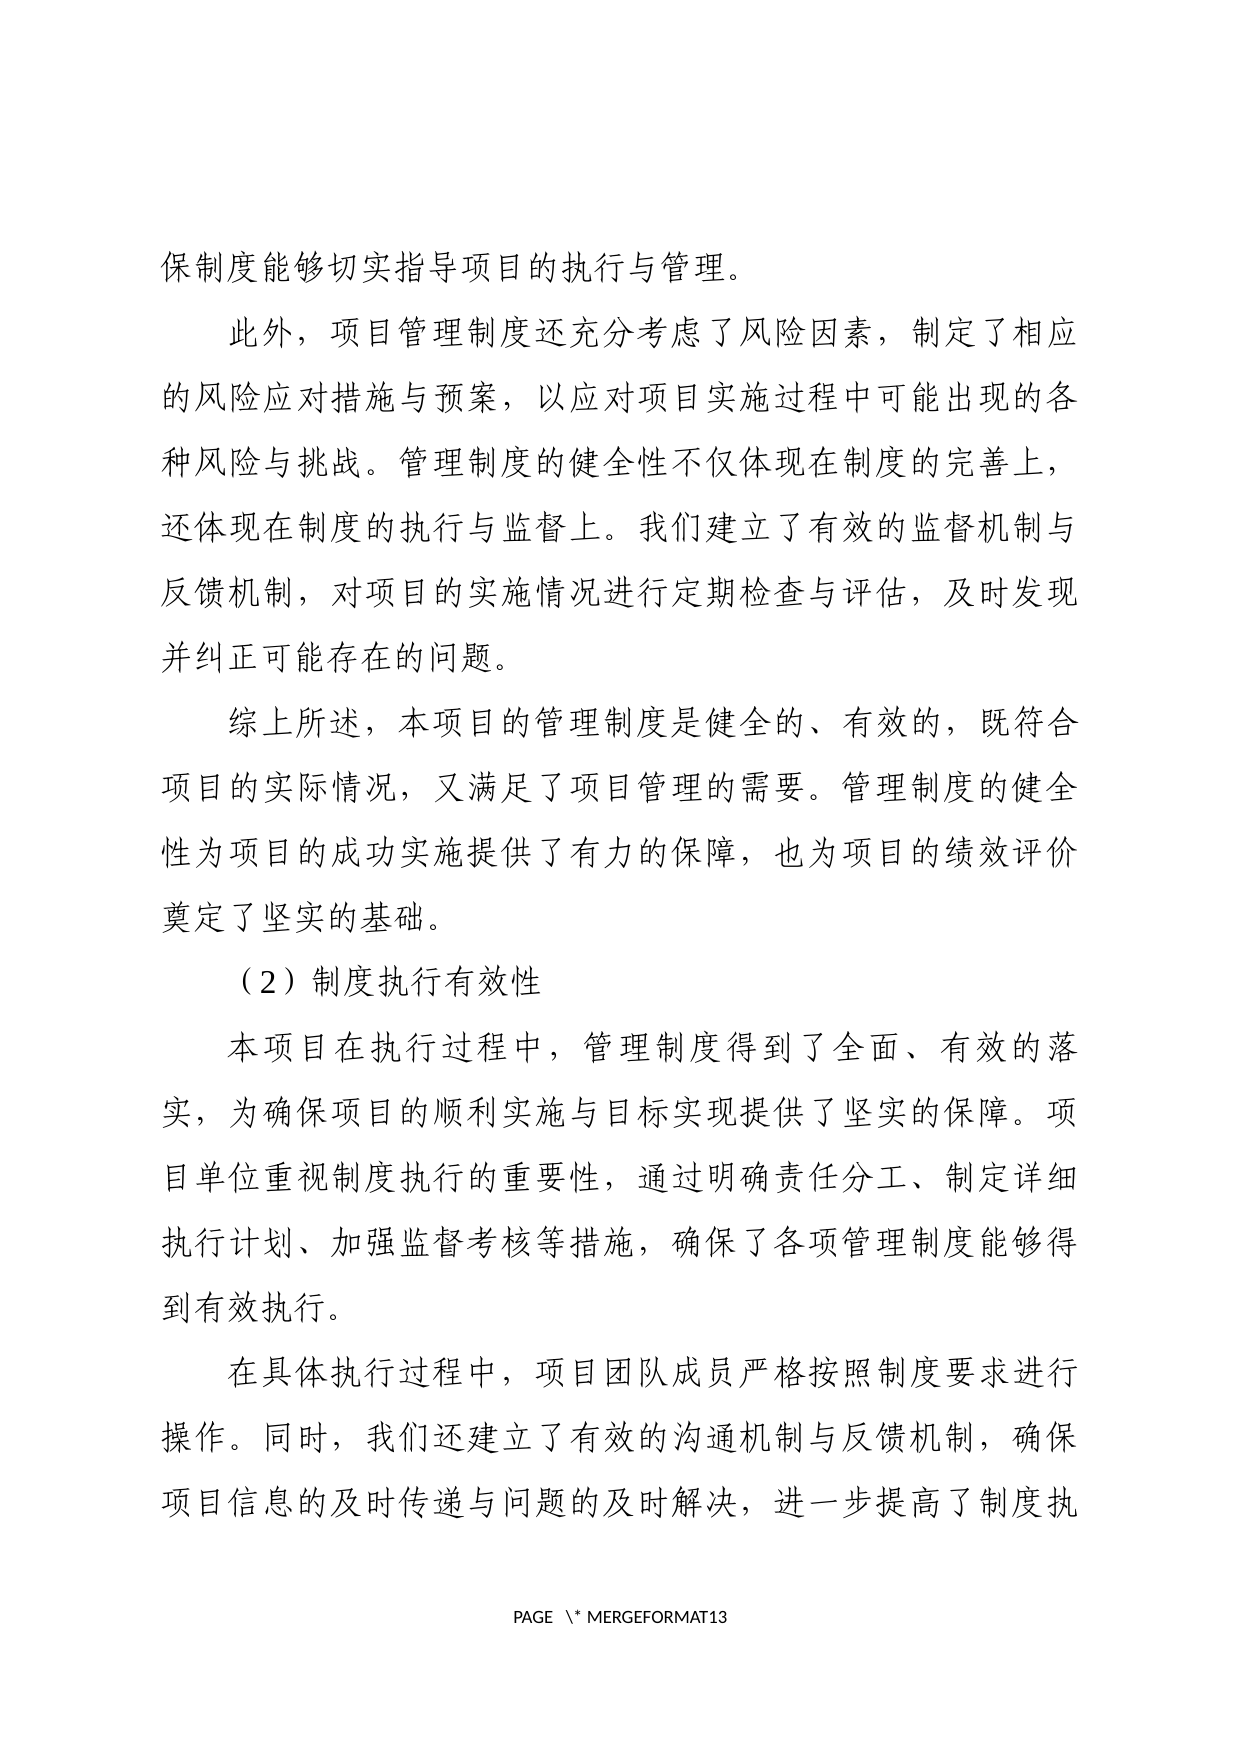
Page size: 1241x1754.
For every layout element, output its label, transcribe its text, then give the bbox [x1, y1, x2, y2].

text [159, 233, 1081, 298]
text 综上所述，本项目的管理制度是健全的、有效的，既符合项目的实际情况，又满足了项目管理的需要。管理制度的健全性为项目的成功实施提供了有力的保障，也为项目的绩效评价奠定了坚实的基础。 [159, 688, 1081, 948]
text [159, 1338, 1081, 1533]
text 此外，项目管理制度还充分考虑了风险因素，制定了相应的风险应对措施与预案，以应对项目实施过程中可能出现的各种风险与挑战。管理制度的健全性不仅体现在制度的完善上，还体现在制度的执行与监督上。我们建立了有效的监督机制与反馈机制，对项目的实施情况进行定期检查与评估，及时发现并纠正可能存在的问题。 [159, 298, 1081, 688]
text （2）制度执行有效性 [159, 948, 1081, 1013]
text 本项目在执行过程中，管理制度得到了全面、有效的落实，为确保项目的顺利实施与目标实现提供了坚实的保障。项目单位重视制度执行的重要性，通过明确责任分工、制定详细执行计划、加强监督考核等措施，确保了各项管理制度能够得到有效执行。 [159, 1013, 1081, 1338]
